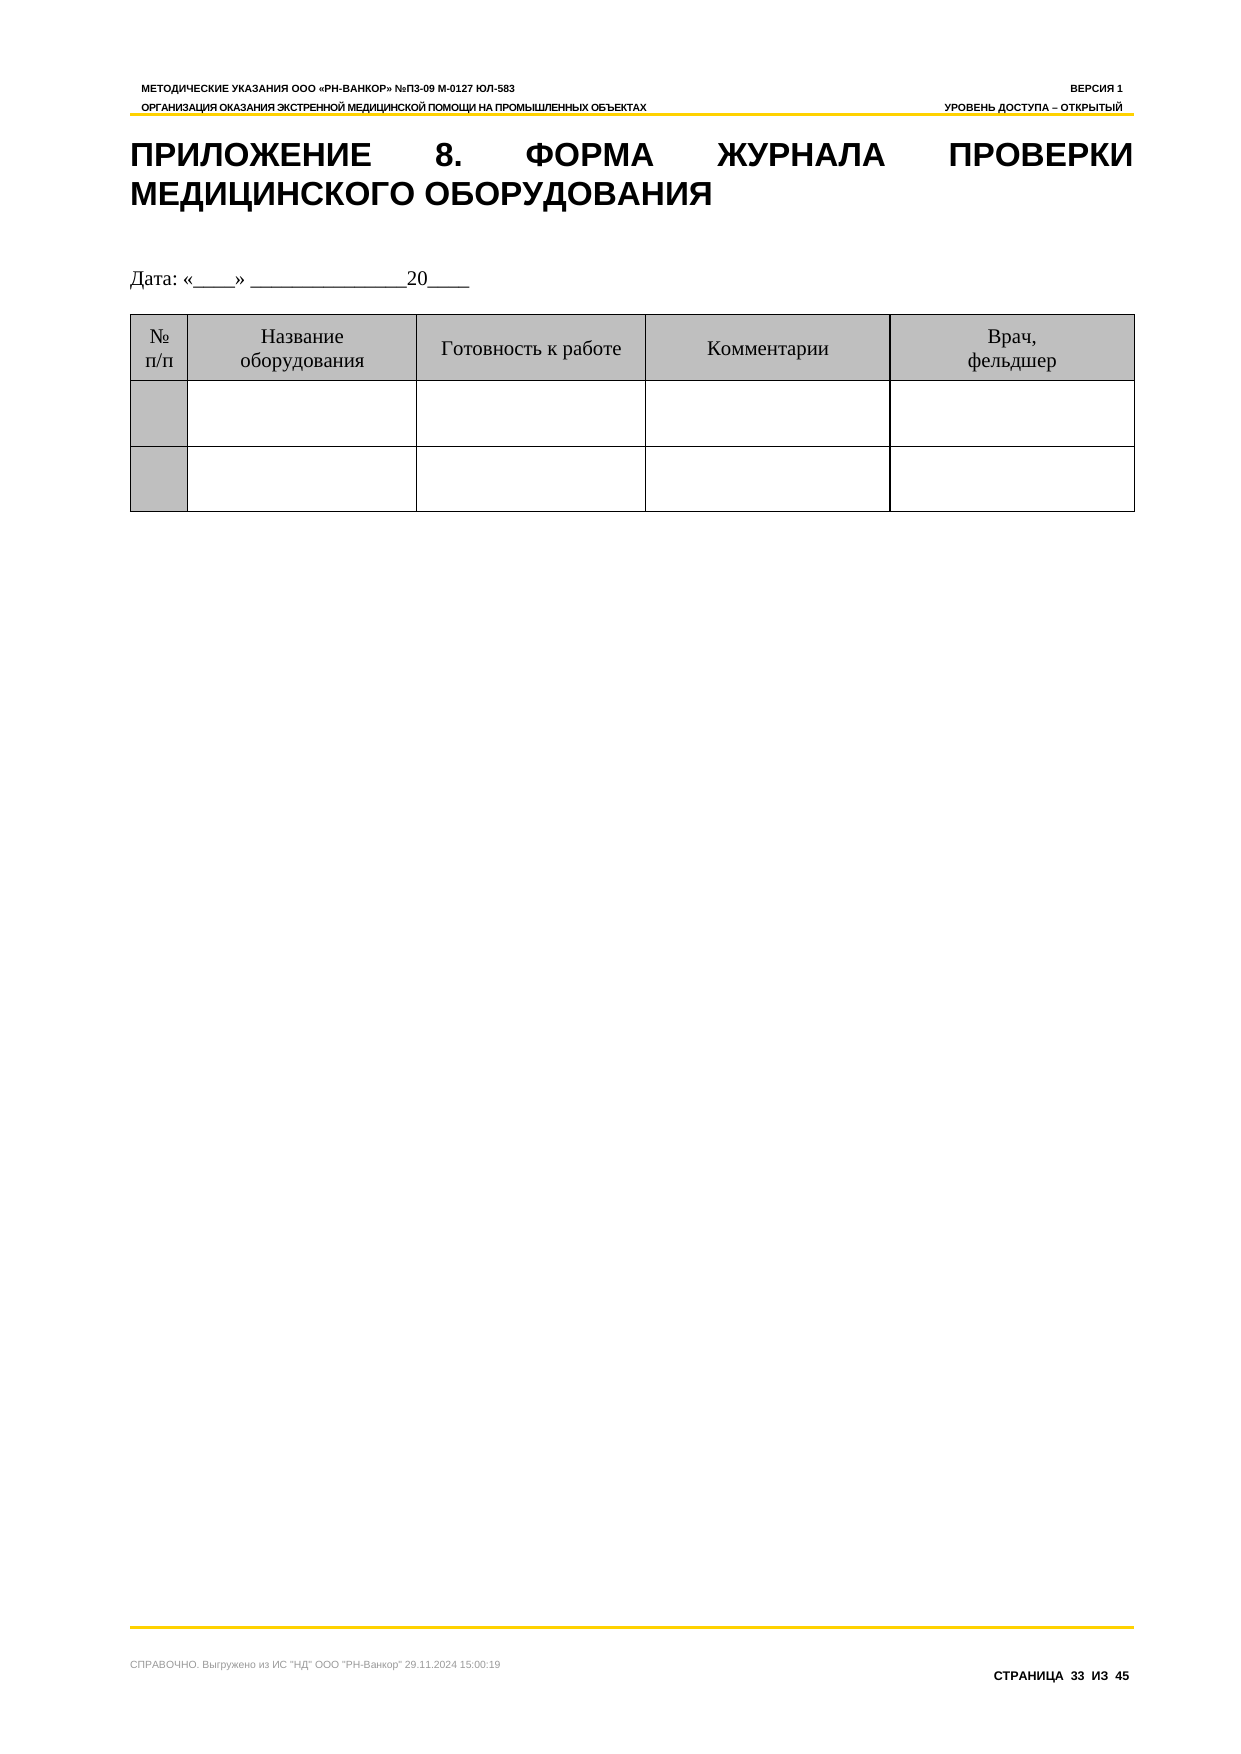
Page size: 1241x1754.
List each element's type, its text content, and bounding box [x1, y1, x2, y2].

table_cell [891, 381, 1134, 446]
table_cell [417, 447, 645, 511]
table_header № п/п [131, 315, 187, 380]
table_cell [188, 447, 416, 511]
table_cell [131, 447, 187, 511]
table_cell [646, 447, 889, 511]
text ПРИЛОЖЕНИЕ 8. ФОРМА ЖУРНАЛА ПРОВЕРКИ МЕДИЦИНСКОГО ОБОРУДОВАНИЯ [130, 136, 1134, 212]
table_header Комментарии [646, 315, 889, 380]
table_header Готовность к работе [417, 315, 645, 380]
text Дата: «____» _______________20____ [130, 266, 1134, 290]
table_cell [891, 447, 1134, 511]
table_header Врач, фельдшер [891, 315, 1134, 380]
table_cell [646, 381, 889, 446]
table_cell [188, 381, 416, 446]
table_header Название оборудования [188, 315, 416, 380]
table_cell [417, 381, 645, 446]
table_cell [131, 381, 187, 446]
